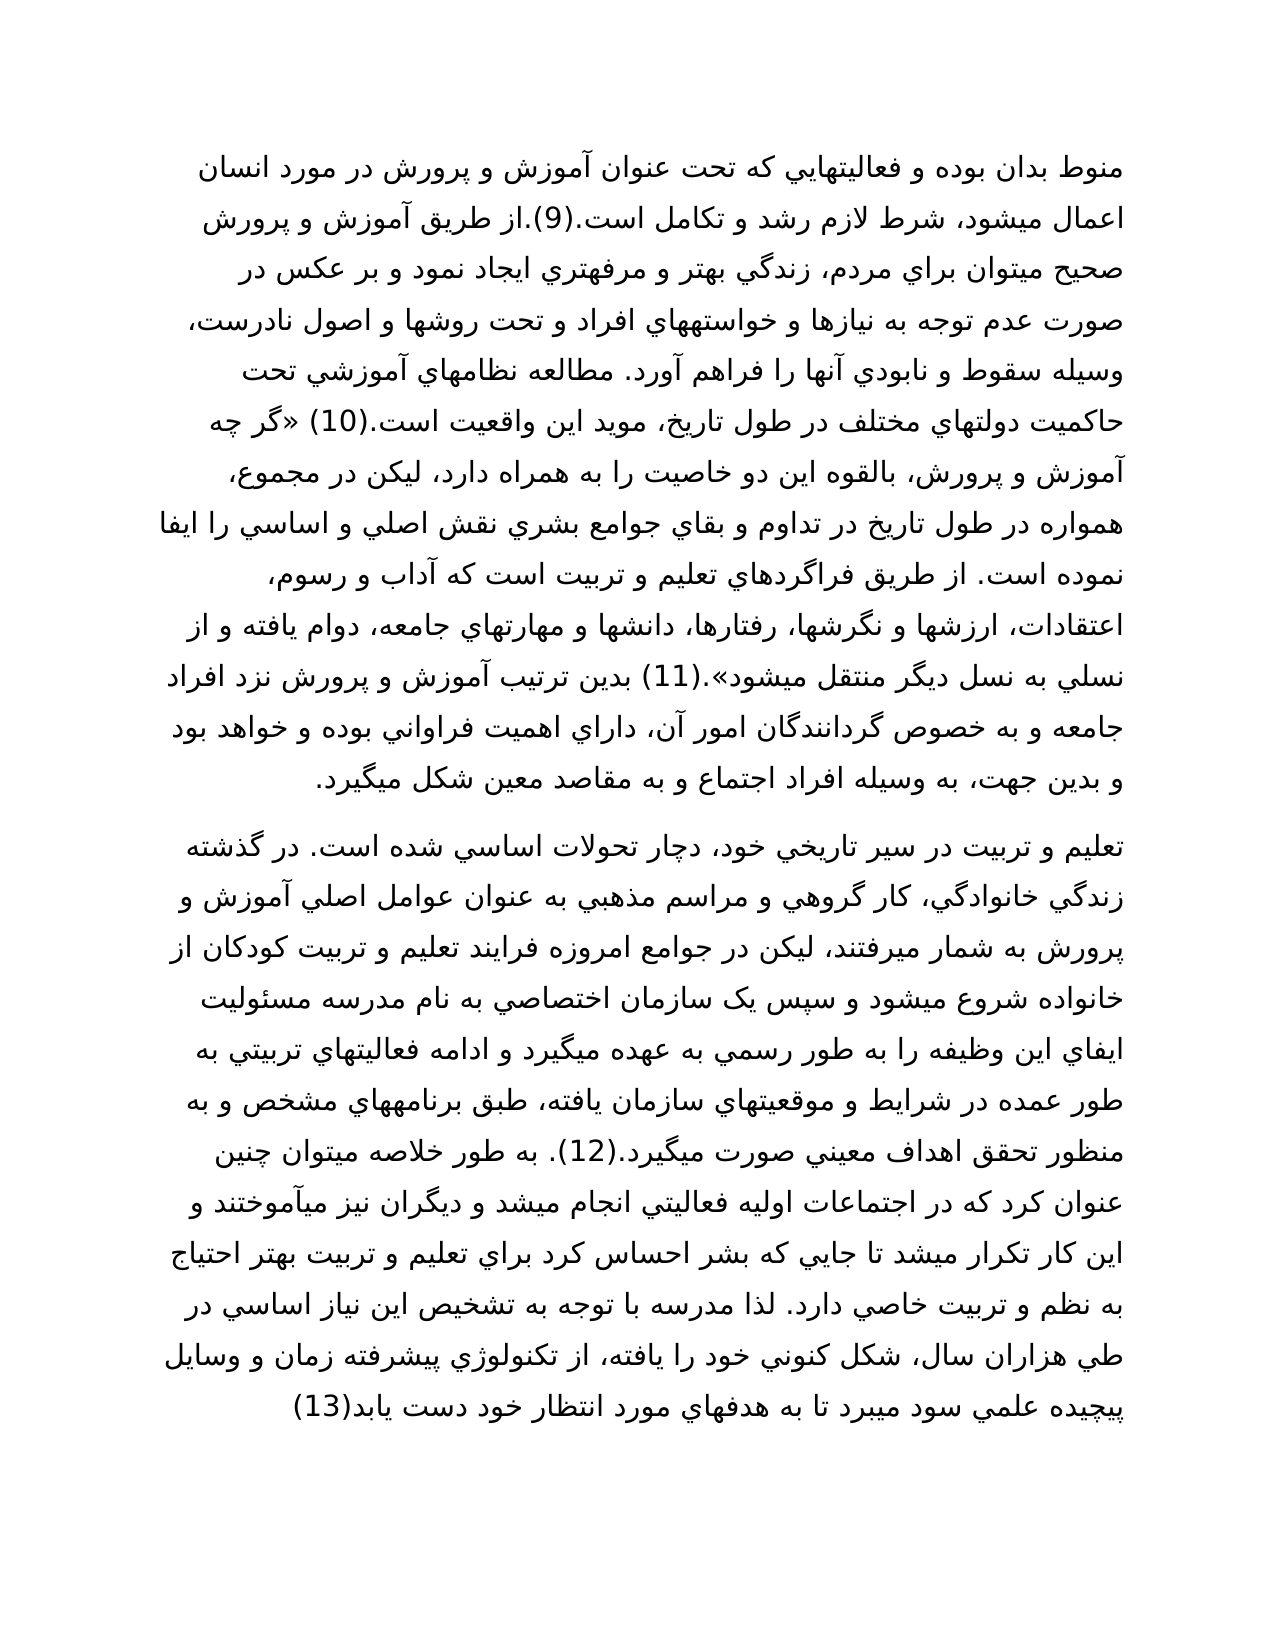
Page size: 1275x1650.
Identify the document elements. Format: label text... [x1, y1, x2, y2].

text تعليم و تربيت در سير تاريخي خود، دچار تحولات اساسي شده است. در گذشته زندگي خانوادگي، کار گروهي و مراسم مذهبي به عنوان عوامل اصلي آموزش و پرورش به شمار مي‏رفتند، ليکن در جوامع امروزه فرايند تعليم و تربيت کودکان از خانواده شروع مي‏شود و سپس يک سازمان اختصاصي به نام مدرسه مسئوليت ايفاي اين وظيفه را به طور رسمي به عهده مي‏گيرد و ادامه فعاليتهاي تربيتي به طور عمده در شرايط و موقعيت‏هاي سازمان يافته، طبق برنامه‏هاي مشخص و به منظور تحقق اهداف معيني صورت مي‏گيرد.(12). به طور خلاصه مي‏توان چنين عنوان کرد که در اجتماعات اوليه فعاليتي انجام مي‏شد و ديگران نيز مي‏آموختند و اين کار تکرار مي‏شد تا جايي که بشر احساس کرد براي تعليم و تربيت بهتر احتياج به نظم و تربيت خاصي دارد. لذا مدرسه با توجه به تشخيص اين نياز اساسي در طي هزاران سال، شکل کنوني خود را يافته، از تکنولوژي پيشرفته زمان و وسايل پيچيده علمي سود مي‏برد تا به هدف‏هاي مورد انتظار خود دست يابد(13) [150, 829, 1125, 1423]
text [150, 150, 1125, 795]
